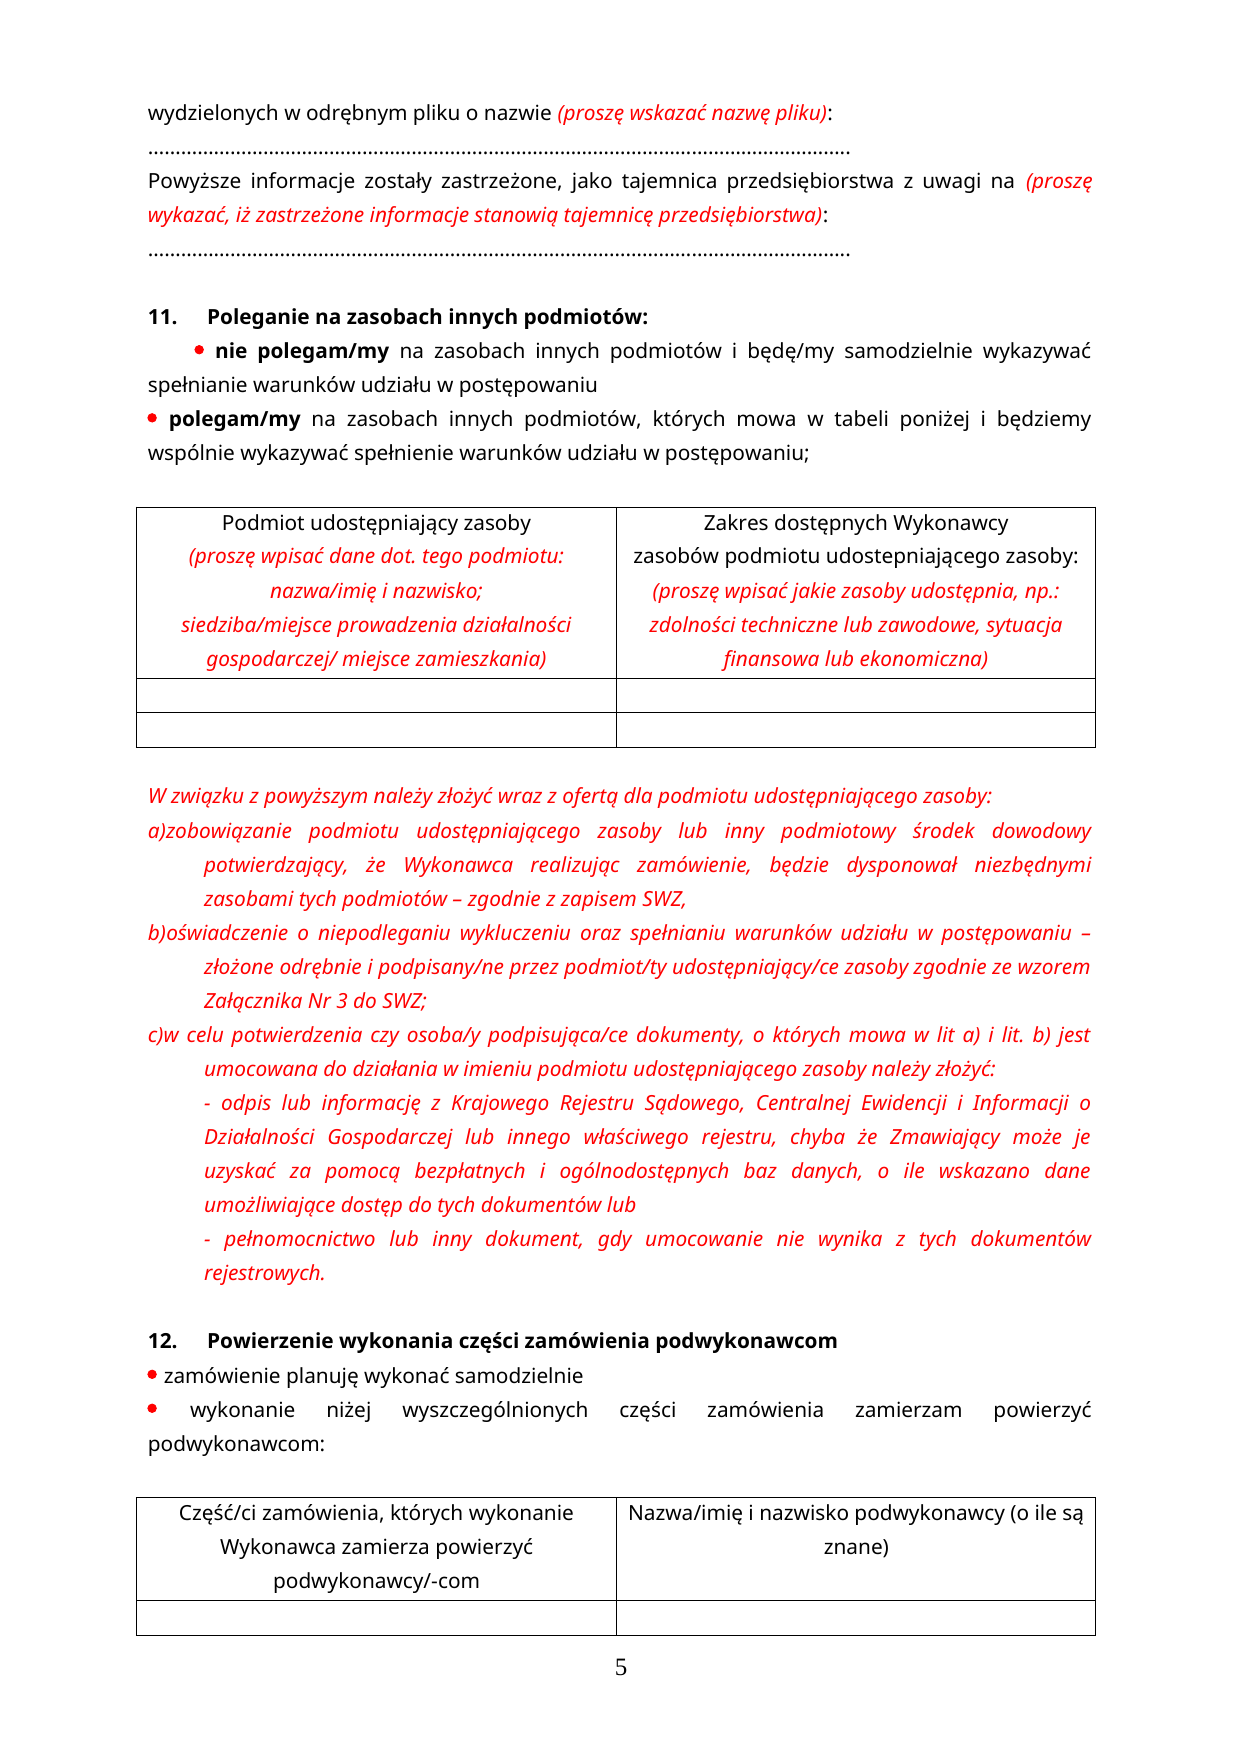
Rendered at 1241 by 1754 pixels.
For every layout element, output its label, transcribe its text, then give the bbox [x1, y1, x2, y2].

table_cell [617, 679, 1095, 712]
table_cell [617, 1601, 1095, 1634]
table_cell [617, 713, 1095, 747]
text ……………………………………………………………………………………………………………….. [148, 132, 1092, 160]
table_header Podmiot udostępniający zasoby (proszę wpisać dane dot. tego podmiotu: nazwa/imię i nazwisko; siedziba/miejsce prowadzenia działalności gospodarczej/ miejsce zamieszkania) [137, 508, 616, 678]
table_header Część/ci zamówienia, których wykonanie Wykonawca zamierza powierzyć podwykonawcy/-com [137, 1498, 616, 1600]
text ……………………………………………………………………………………………………………….. [148, 234, 1092, 262]
text Powyższe informacje zostały zastrzeżone, jako tajemnica przedsiębiorstwa z uwagi na (proszę wykazać, iż zastrzeżone informacje stanowią tajemnicę przedsiębiorstwa): [148, 166, 1092, 228]
text - odpis lub informację z Krajowego Rejestru Sądowego, Centralnej Ewidencji i Informacji o Działalności Gospodarczej lub innego właściwego rejestru, chyba że Zmawiający może je uzyskać za pomocą bezpłatnych i ogólnodostępnych baz danych, o ile wskazano dane umożliwiające dostęp do tych dokumentów lub [204, 1088, 1092, 1219]
table_cell [137, 713, 616, 747]
list oświadczenie o niepodleganiu wykluczeniu oraz spełnianiu warunków udziału w postępowaniu – złożone odrębnie i podpisany/ne przez podmiot/ty udostępniający/ce zasoby zgodnie ze wzorem Załącznika Nr 3 do SWZ; [148, 918, 1092, 1014]
table_header Zakres dostępnych Wykonawcy zasobów podmiotu udostepniającego zasoby: (proszę wpisać jakie zasoby udostępnia, np.: zdolności techniczne lub zawodowe, sytuacja finansowa lub ekonomiczna) [617, 508, 1095, 678]
table_cell [137, 1601, 616, 1634]
text nie polegam/my na zasobach innych podmiotów i będę/my samodzielnie wykazywać spełnianie warunków udziału w postępowaniu [148, 336, 1092, 399]
text - pełnomocnictwo lub inny dokument, gdy umocowanie nie wynika z tych dokumentów rejestrowych. [204, 1224, 1092, 1287]
list Powierzenie wykonania części zamówienia podwykonawcom [148, 1327, 1092, 1355]
text polegam/my na zasobach innych podmiotów, których mowa w tabeli poniżej i będziemy wspólnie wykazywać spełnienie warunków udziału w postępowaniu; [148, 404, 1092, 467]
text wydzielonych w odrębnym pliku o nazwie (proszę wskazać nazwę pliku): [148, 98, 1092, 126]
text W związku z powyższym należy złożyć wraz z ofertą dla podmiotu udostępniającego zasoby: [148, 782, 1092, 810]
list w celu potwierdzenia czy osoba/y podpisująca/ce dokumenty, o których mowa w lit a) i lit. b) jest umocowana do działania w imieniu podmiotu udostępniającego zasoby należy złożyć: [148, 1020, 1092, 1083]
text zamówienie planuję wykonać samodzielnie [148, 1361, 1092, 1389]
list zobowiązanie podmiotu udostępniającego zasoby lub inny podmiotowy środek dowodowy potwierdzający, że Wykonawca realizując zamówienie, będzie dysponował niezbędnymi zasobami tych podmiotów – zgodnie z zapisem SWZ, [148, 816, 1092, 912]
table_cell [137, 679, 616, 712]
text wykonanie niżej wyszczególnionych części zamówienia zamierzam powierzyć podwykonawcom: [148, 1395, 1092, 1457]
list Poleganie na zasobach innych podmiotów: [148, 302, 1092, 331]
table_header Nazwa/imię i nazwisko podwykonawcy (o ile są znane) [617, 1498, 1095, 1600]
